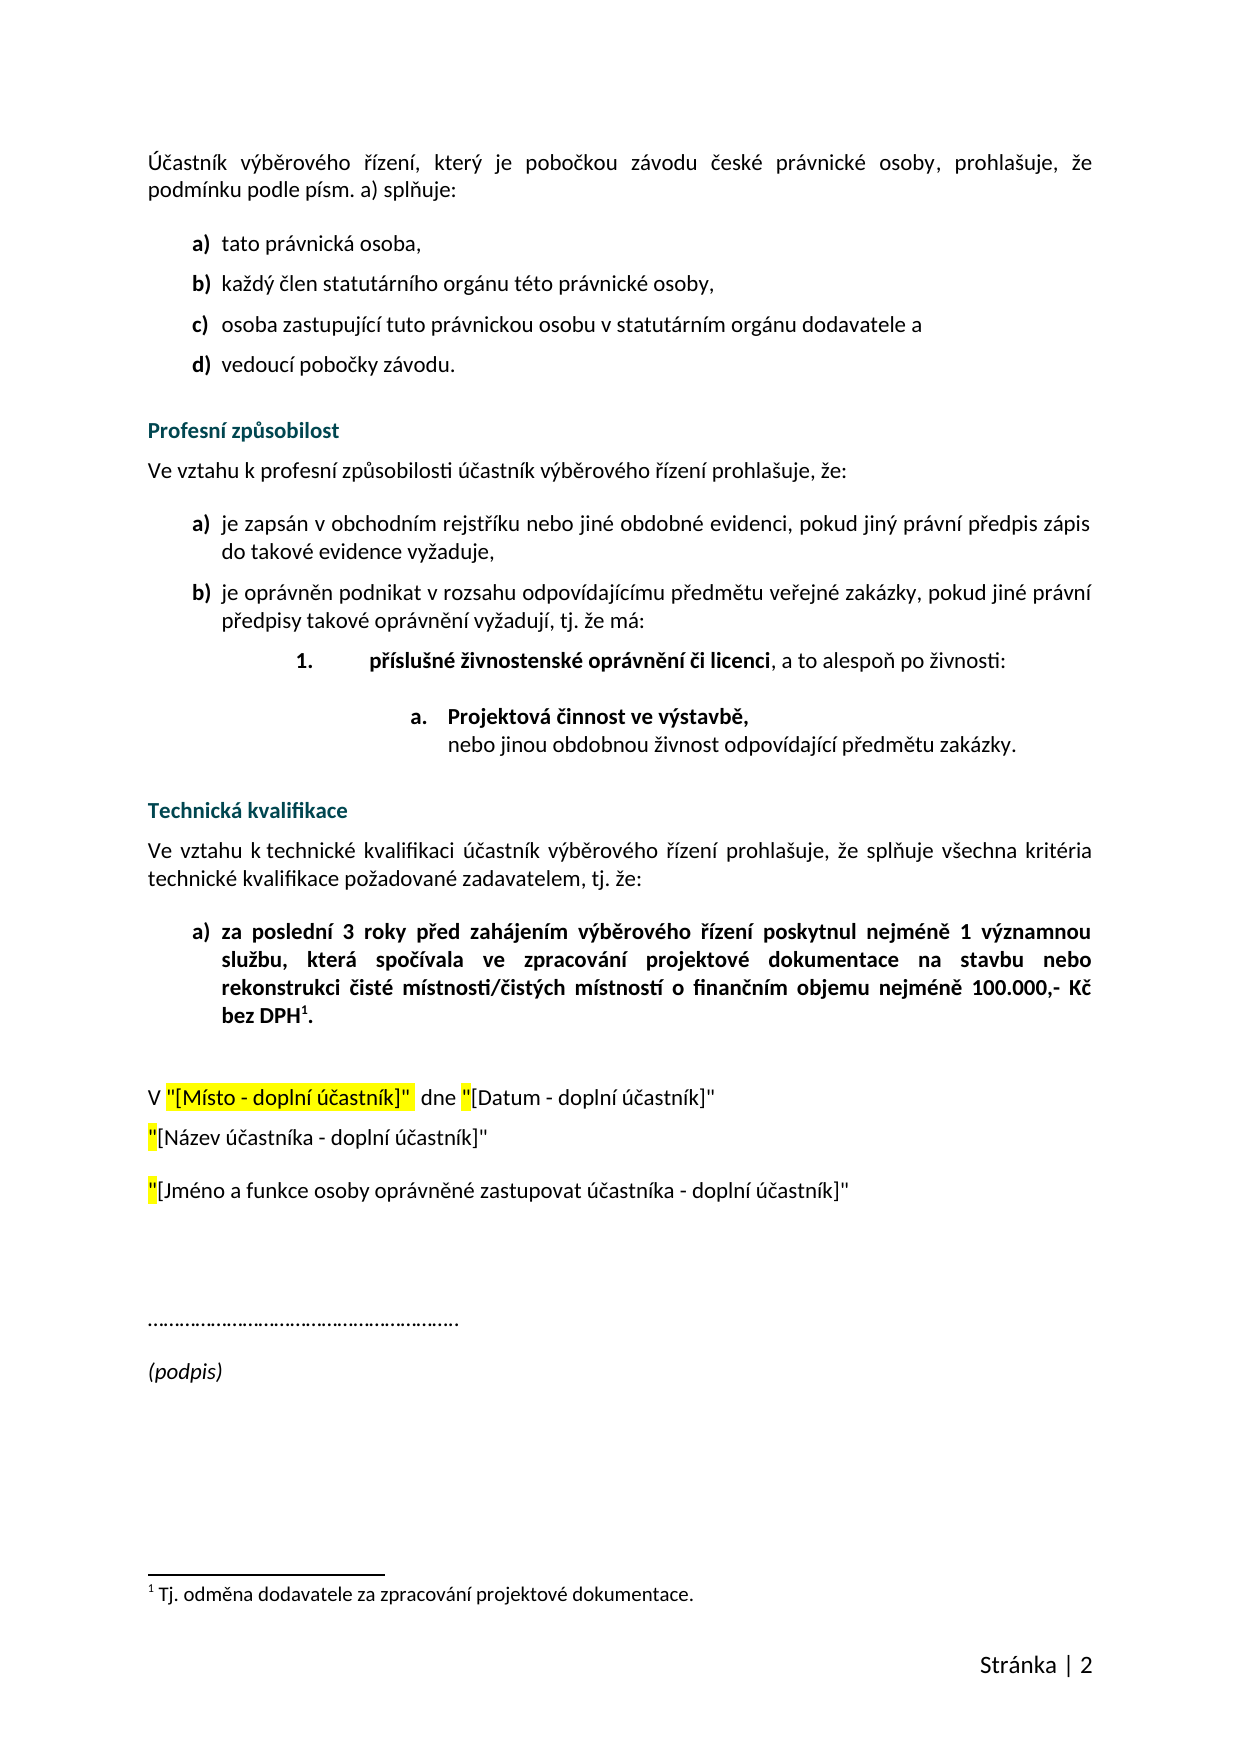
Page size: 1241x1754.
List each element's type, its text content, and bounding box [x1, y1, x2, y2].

text Ve vztahu k technické kvalifikaci účastník výběrového řízení prohlašuje, že splňuje všechna kritéria technické kvalifikace požadované zadavatelem, tj. že: [148, 836, 1093, 892]
list V dne [148, 1083, 166, 1111]
text Profesní způsobilost [148, 416, 1093, 444]
list Projektová činnost ve výstavbě, [410, 702, 1093, 730]
list V dne [415, 1083, 461, 1111]
list je oprávněn podnikat v rozsahu odpovídajícímu předmětu veřejné zakázky, pokud jiné právní předpisy takové oprávnění vyžadují, tj. že má: [192, 578, 1093, 634]
list je zapsán v obchodním rejstříku nebo jiné obdobné evidenci, pokud jiný právní předpis zápis do takové evidence vyžaduje, [192, 509, 1093, 565]
text Ve vztahu k profesní způsobilosti účastník výběrového řízení prohlašuje, že: [148, 456, 1093, 484]
text Technická kvalifikace [148, 796, 1093, 824]
list každý člen statutárního orgánu této právnické osoby, [192, 269, 1093, 297]
list vedoucí pobočky závodu. [192, 350, 1093, 378]
list nebo jinou obdobnou živnost odpovídající předmětu zakázky. [448, 730, 1093, 758]
text ………………………………………………….. [148, 1304, 1093, 1332]
text Účastník výběrového řízení, který je pobočkou závodu české právnické osoby, prohlašuje, že podmínku podle písm. a) splňuje: [148, 148, 1093, 204]
list V dne [471, 1083, 1093, 1111]
list tato právnická osoba, [192, 229, 1093, 257]
list za poslední 3 roky před zahájením výběrového řízení poskytnul nejméně 1 významnou službu, která spočívala ve zpracování projektové dokumentace na stavbu nebo rekonstrukci čisté místnosti/čistých místností o finančním objemu nejméně 100.000,- Kč bez DPH. [192, 917, 1093, 1029]
list osoba zastupující tuto právnickou osobu v statutárním orgánu dodavatele a [192, 310, 1093, 338]
text (podpis) [148, 1357, 1093, 1385]
text příslušné živnostenské oprávnění či licenci, a to alespoň po živnosti: [295, 646, 1093, 674]
